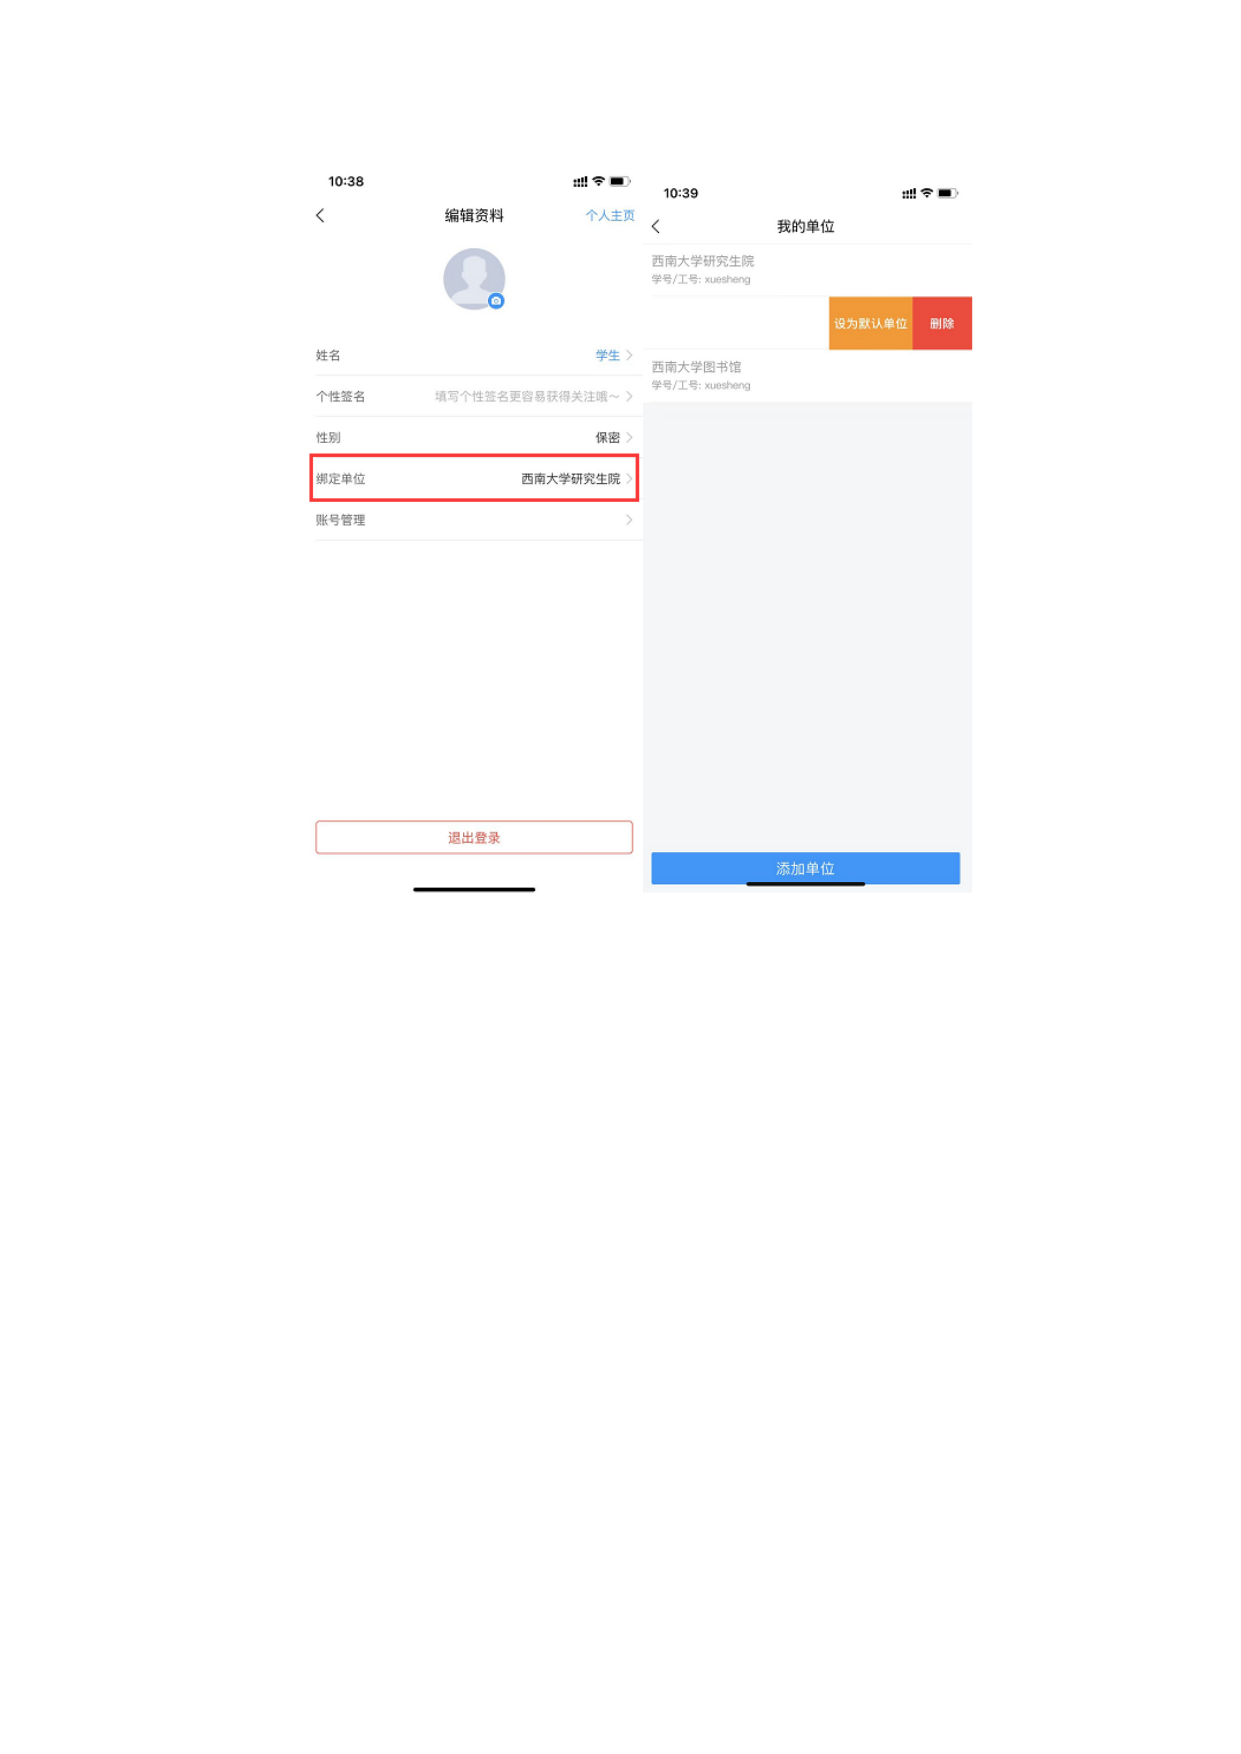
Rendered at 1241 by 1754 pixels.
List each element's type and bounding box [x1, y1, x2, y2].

picture [306, 162, 978, 896]
